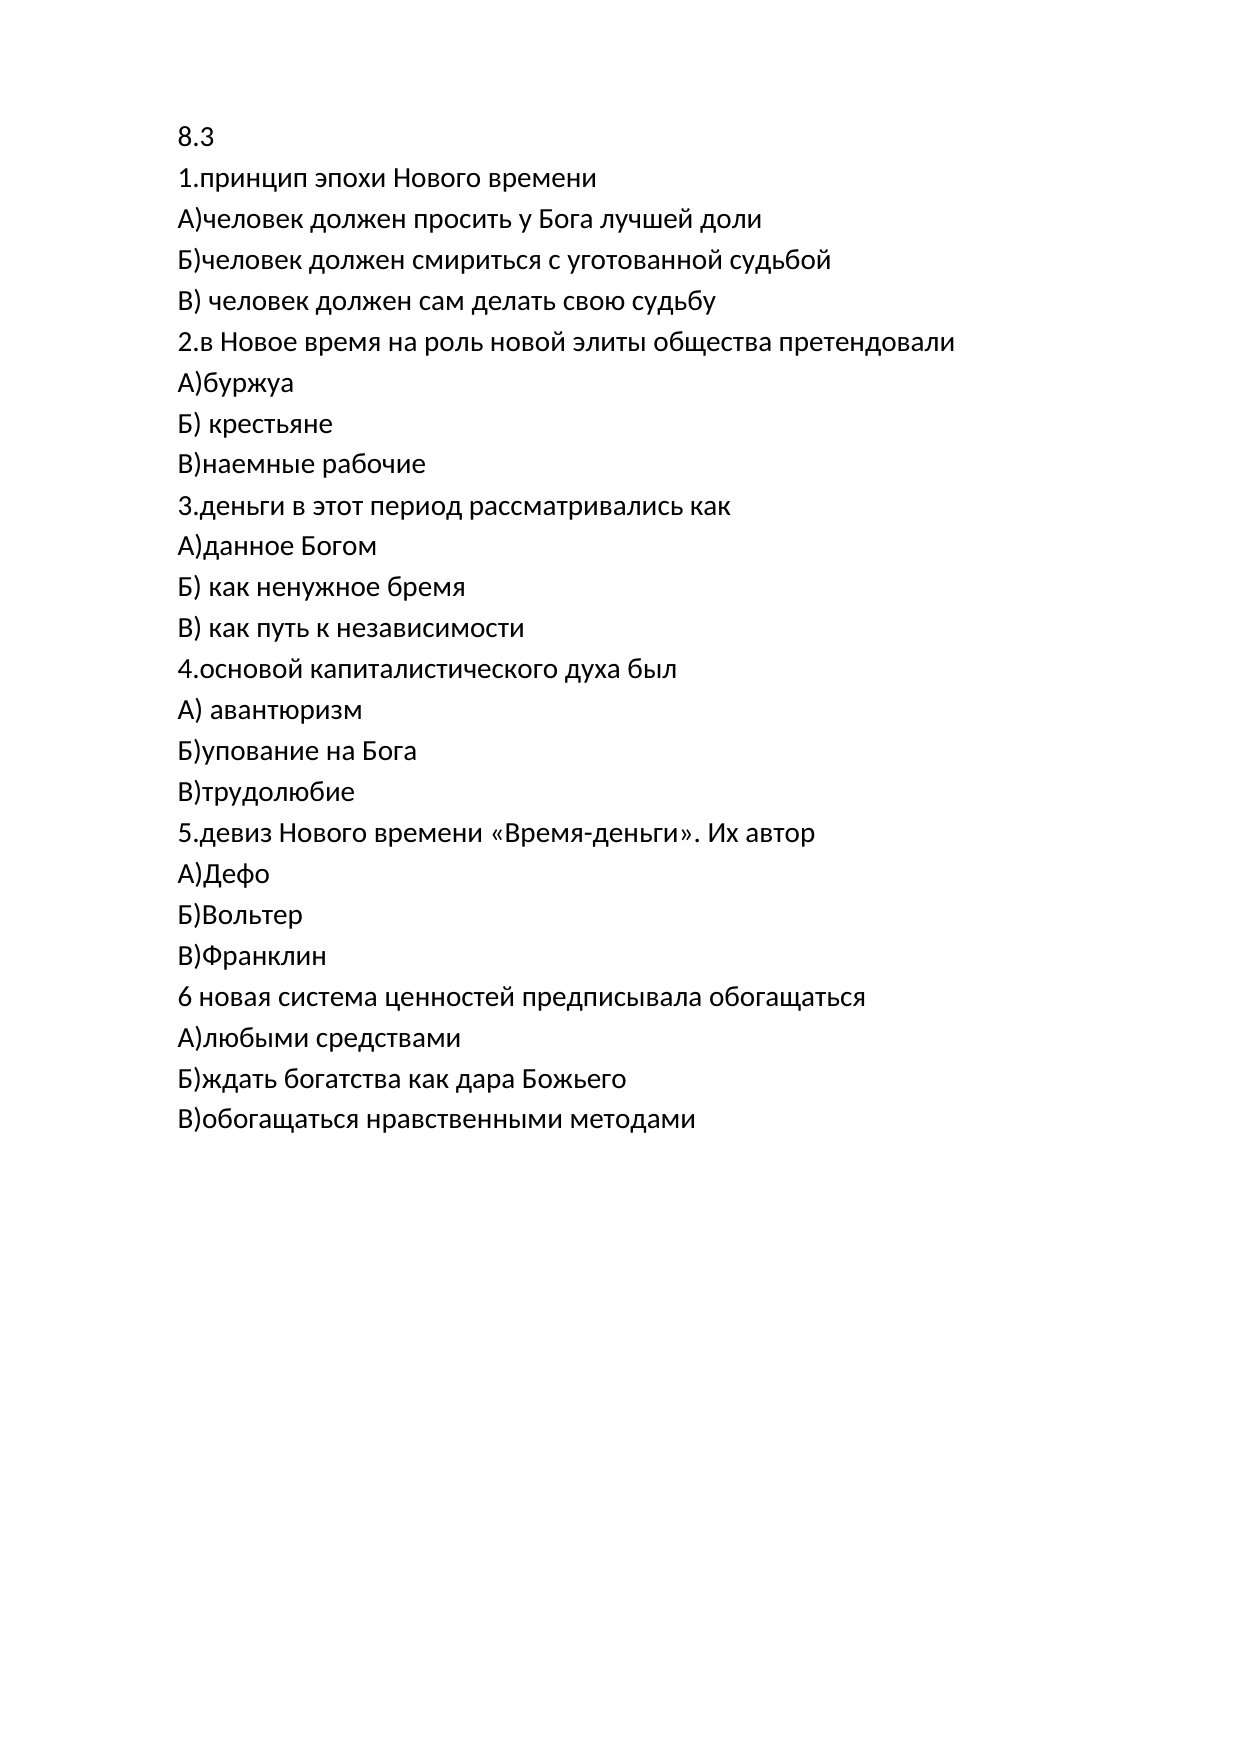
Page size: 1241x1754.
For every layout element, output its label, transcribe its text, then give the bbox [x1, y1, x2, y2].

text Б)ждать богатства как дара Божьего [177, 1060, 1152, 1095]
text А) авантюризм [177, 691, 1152, 727]
text Б)Вольтер [177, 896, 1152, 932]
text Б)человек должен смириться с уготованной судьбой [177, 241, 1152, 277]
text А)любыми средствами [177, 1019, 1152, 1054]
text Б) как ненужное бремя [177, 568, 1152, 604]
text 5.девиз Нового времени «Время-деньги». Их автор [177, 814, 1152, 850]
text В) человек должен сам делать свою судьбу [177, 282, 1152, 317]
text А)человек должен просить у Бога лучшей доли [177, 200, 1152, 236]
text Б)упование на Бога [177, 732, 1152, 768]
text А)буржуа [177, 364, 1152, 399]
text 1.принцип эпохи Нового времени [177, 159, 1152, 195]
text В)трудолюбие [177, 773, 1152, 809]
text В) как путь к независимости [177, 609, 1152, 645]
text В)Франклин [177, 937, 1152, 972]
text Б) крестьяне [177, 405, 1152, 440]
text 6 новая система ценностей предписывала обогащаться [177, 978, 1152, 1013]
text А)данное Богом [177, 527, 1152, 563]
text 2.в Новое время на роль новой элиты общества претендовали [177, 323, 1152, 358]
text 3.деньги в этот период рассматривались как [177, 487, 1152, 522]
text В)наемные рабочие [177, 446, 1152, 481]
text 8.3 [177, 118, 1152, 154]
text 4.основой капиталистического духа был [177, 650, 1152, 686]
text В)обогащаться нравственными методами [177, 1101, 1152, 1136]
text А)Дефо [177, 855, 1152, 891]
